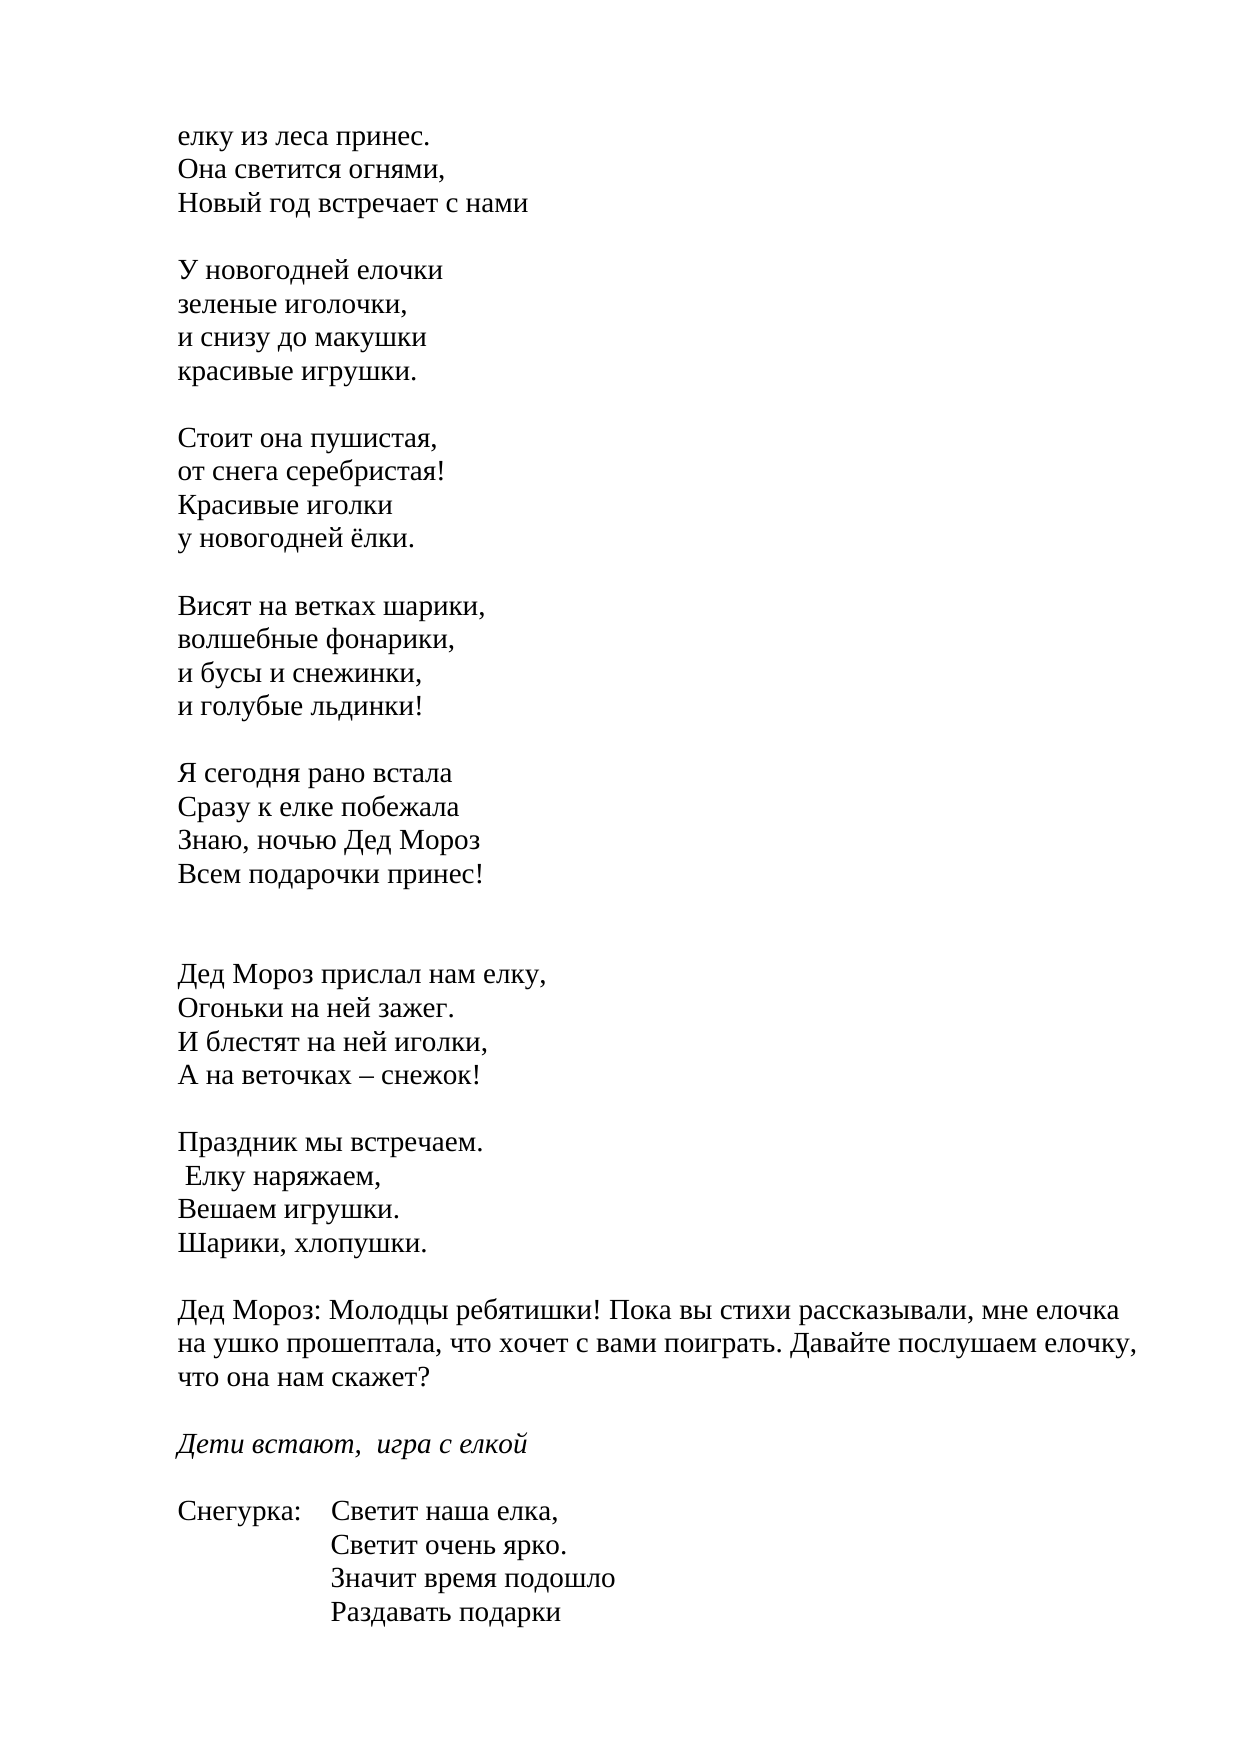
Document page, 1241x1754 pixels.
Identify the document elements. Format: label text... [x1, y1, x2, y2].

text А на веточках – снежок! [177, 1057, 1152, 1091]
text красивые игрушки. [177, 353, 1152, 386]
text волшебные фонарики, [177, 621, 1152, 655]
text Сразу к елке побежала [177, 789, 1152, 822]
text Всем подарочки принес! [177, 856, 1152, 889]
text и снизу до макушки [177, 319, 1152, 353]
text елку из леса принес. [177, 118, 1152, 152]
text и голубые льдинки! [177, 688, 1152, 722]
text Огоньки на ней зажег. [177, 990, 1152, 1024]
text Знаю, ночью Дед Мороз [177, 822, 1152, 856]
text Вешаем игрушки. [177, 1191, 1152, 1225]
text Елку наряжаем, [177, 1158, 1152, 1191]
text у новогодней ёлки. [177, 521, 1152, 554]
text Раздавать подарки [177, 1594, 1152, 1627]
text Я сегодня рано встала [177, 755, 1152, 789]
text и бусы и снежинки, [177, 655, 1152, 688]
text Дети встают, игра с елкой [177, 1426, 1152, 1460]
text Снегурка: Светит наша елка, [177, 1493, 1152, 1527]
text И блестят на ней иголки, [177, 1024, 1152, 1057]
text Висят на ветках шарики, [177, 588, 1152, 621]
text Дед Мороз прислал нам елку, [177, 957, 1152, 990]
text Красивые иголки [177, 487, 1152, 521]
text Шарики, хлопушки. [177, 1225, 1152, 1258]
text Дед Мороз: Молодцы ребятишки! Пока вы стихи рассказывали, мне елочка на ушко прошептала, что хочет с вами поиграть. Давайте послушаем елочку, что она нам скажет? [177, 1292, 1152, 1393]
text от снега серебристая! [177, 453, 1152, 487]
text У новогодней елочки [177, 252, 1152, 286]
text Праздник мы встречаем. [177, 1124, 1152, 1158]
text зеленые иголочки, [177, 286, 1152, 319]
text Стоит она пушистая, [177, 420, 1152, 453]
text Светит очень ярко. [177, 1527, 1152, 1560]
text Значит время подошло [177, 1560, 1152, 1594]
text Она светится огнями, Новый год встречает с нами [177, 152, 1152, 219]
